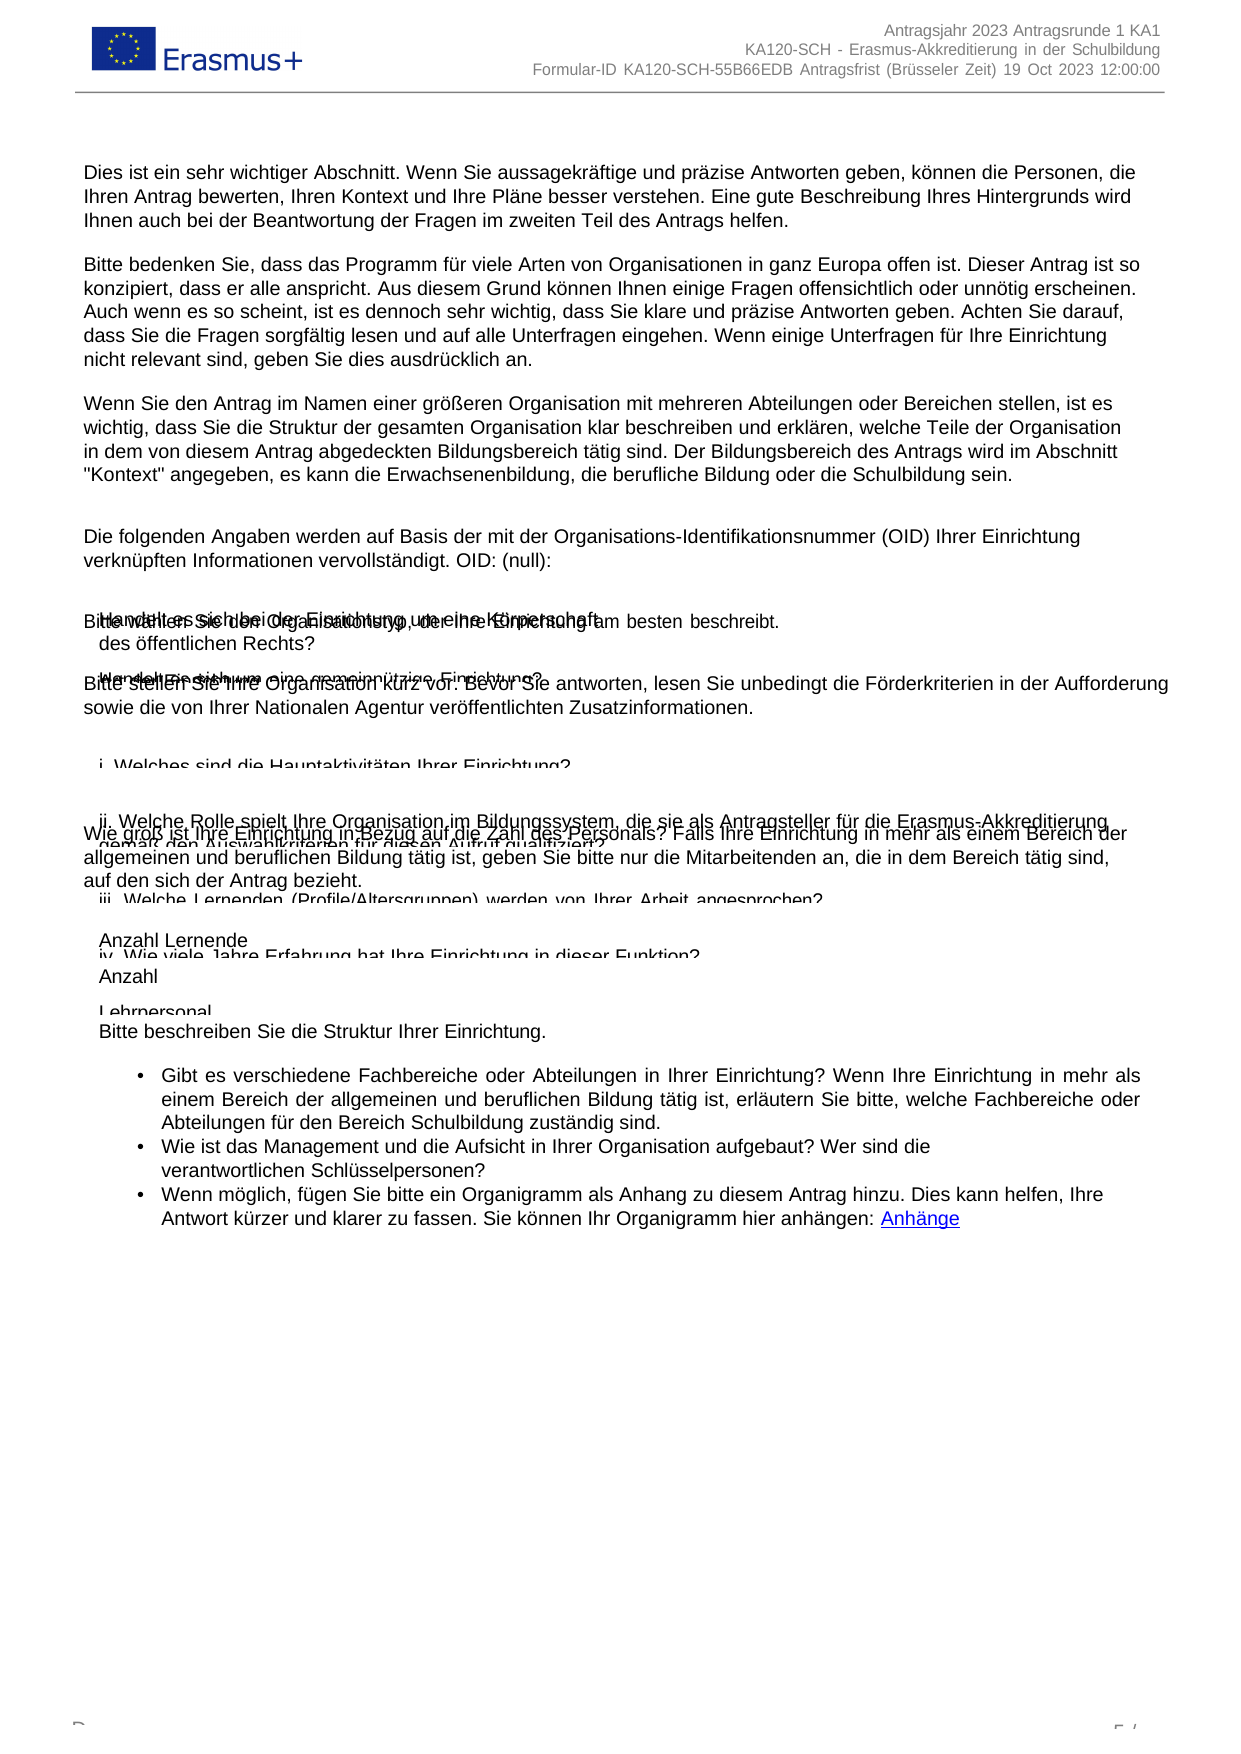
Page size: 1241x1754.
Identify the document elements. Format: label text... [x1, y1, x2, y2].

text Wie groß ist Ihre Einrichtung in Bezug auf die Zahl des Personals? Falls Ihre Einrichtung in mehr als einem Bereich der allgemeinen und beruflichen Bildung tätig ist, geben Sie bitte nur die Mitarbeitenden an, die in dem Bereich tätig sind, auf den sich der Antrag bezieht. [83, 822, 1141, 892]
text Wenn Sie den Antrag im Namen einer größeren Organisation mit mehreren Abteilungen oder Bereichen stellen, ist es wichtig, dass Sie die Struktur der gesamten Organisation klar beschreiben und erklären, welche Teile der Organisation in dem von diesem Antrag abgedeckten Bildungsbereich tätig sind. Der Bildungsbereich des Antrags wird im Abschnitt "Kontext" angegeben, es kann die Erwachsenenbildung, die berufliche Bildung oder die Schulbildung sein. [83, 392, 1141, 486]
text Bitte stellen Sie Ihre Organisation kurz vor. Bevor Sie antworten, lesen Sie unbedingt die Förderkriterien in der Aufforderung sowie die von Ihrer Nationalen Agentur veröffentlichten Zusatzinformationen. [83, 672, 1176, 718]
text Dies ist ein sehr wichtiger Abschnitt. Wenn Sie aussagekräftige und präzise Antworten geben, können die Personen, die Ihren Antrag bewerten, Ihren Kontext und Ihre Pläne besser verstehen. Eine gute Beschreibung Ihres Hintergrunds wird Ihnen auch bei der Beantwortung der Fragen im zweiten Teil des Antrags helfen. [83, 161, 1141, 231]
picture [91, 26, 303, 71]
text Bitte bedenken Sie, dass das Programm für viele Arten von Organisationen in ganz Europa offen ist. Dieser Antrag ist so konzipiert, dass er alle anspricht. Aus diesem Grund können Ihnen einige Fragen offensichtlich oder unnötig erscheinen. Auch wenn es so scheint, ist es dennoch sehr wichtig, dass Sie klare und präzise Antworten geben. Achten Sie darauf, dass Sie die Fragen sorgfältig lesen und auf alle Unterfragen eingehen. Wenn einige Unterfragen für Ihre Einrichtung nicht relevant sind, geben Sie dies ausdrücklich an. [83, 253, 1152, 371]
text Bitte wählen Sie den Organisationstyp, der Ihre Einrichtung am besten beschreibt. [83, 610, 1176, 633]
text Die folgenden Angaben werden auf Basis der mit der Organisations-Identifikationsnummer (OID) Ihrer Einrichtung verknüpften Informationen vervollständigt. OID: (null): [83, 525, 1141, 572]
